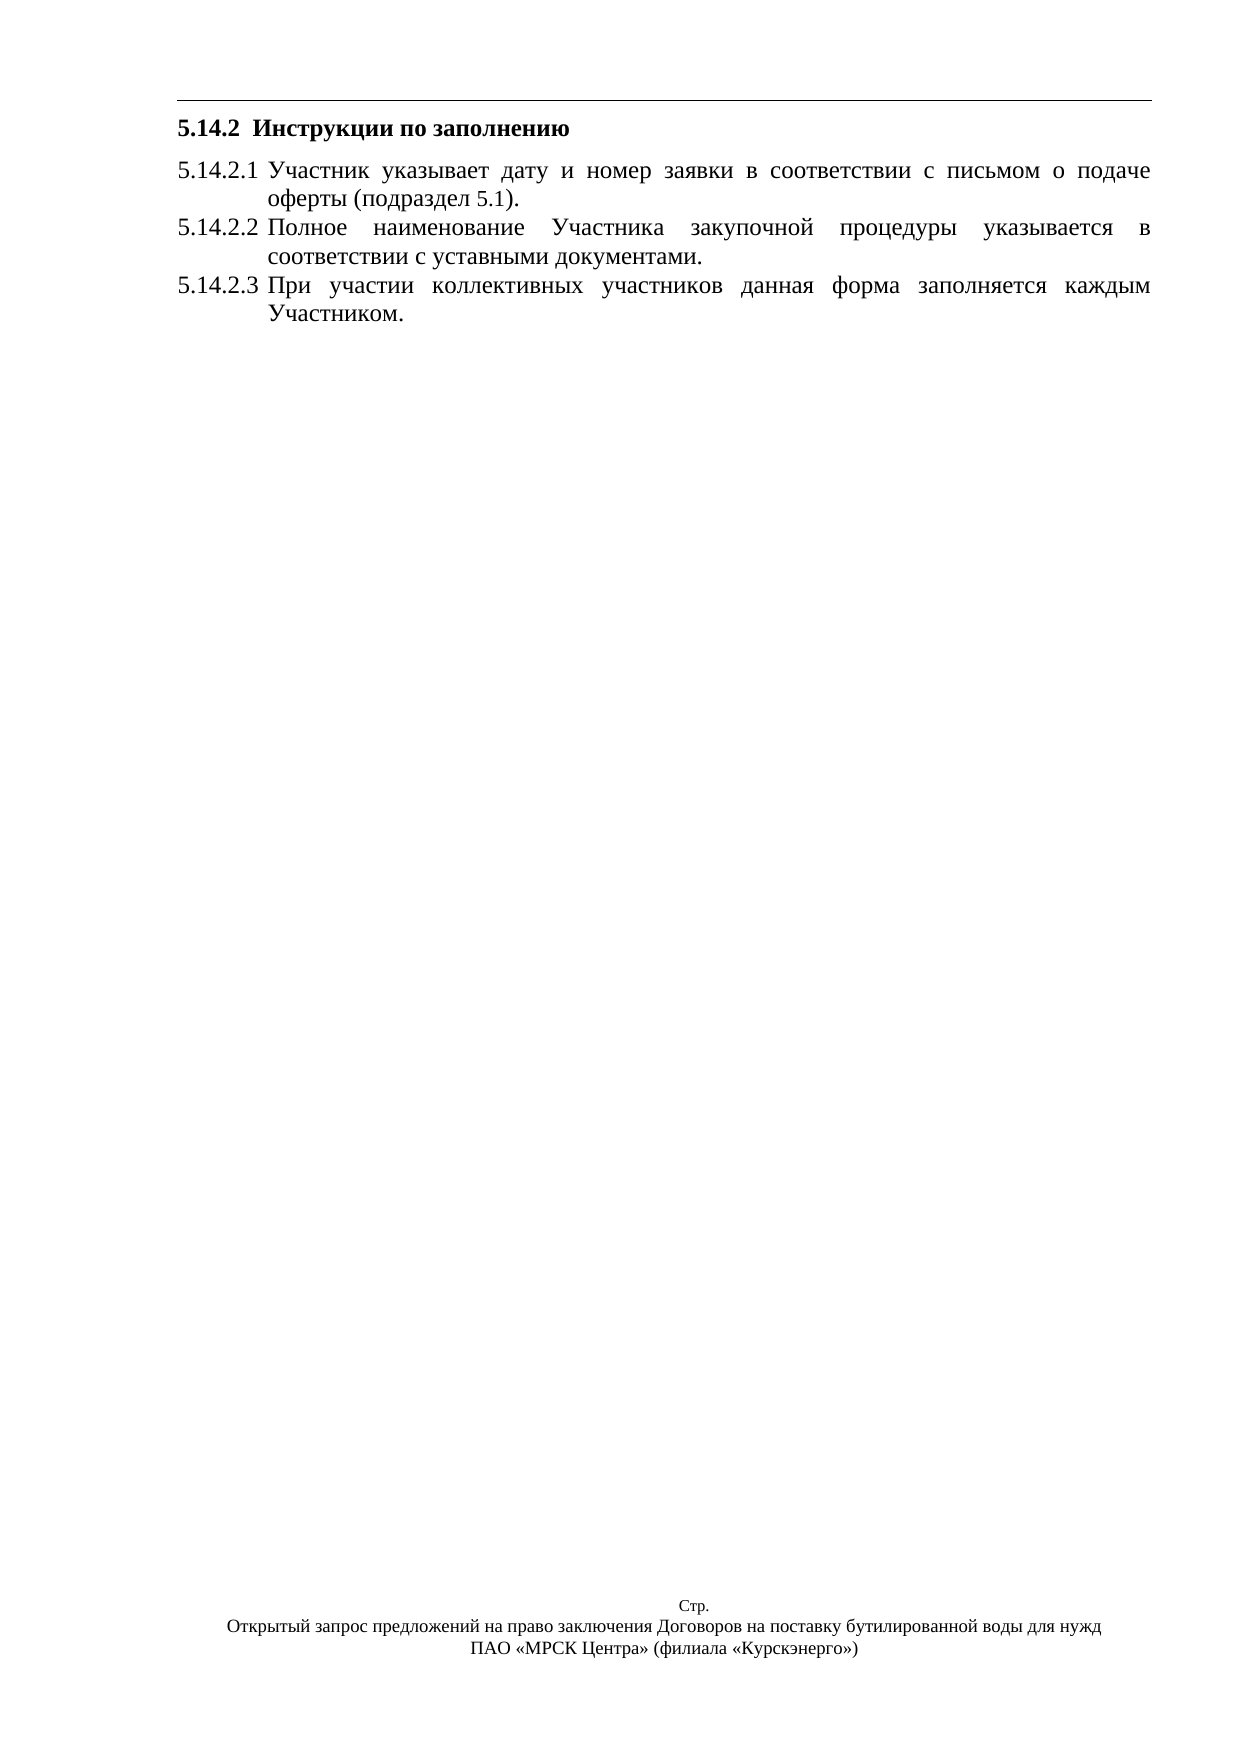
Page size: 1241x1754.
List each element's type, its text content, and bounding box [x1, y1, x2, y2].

subtitle Инструкции по заполнению [177, 113, 1152, 142]
list Участник указывает дату и номер заявки в соответствии с письмом о подаче оферты (подраздел 5.1). [177, 155, 1152, 212]
list При участии коллективных участников данная форма заполняется каждым Участником. [177, 270, 1152, 327]
list Полное наименование Участника закупочной процедуры указывается в соответствии с уставными документами. [177, 212, 1152, 270]
